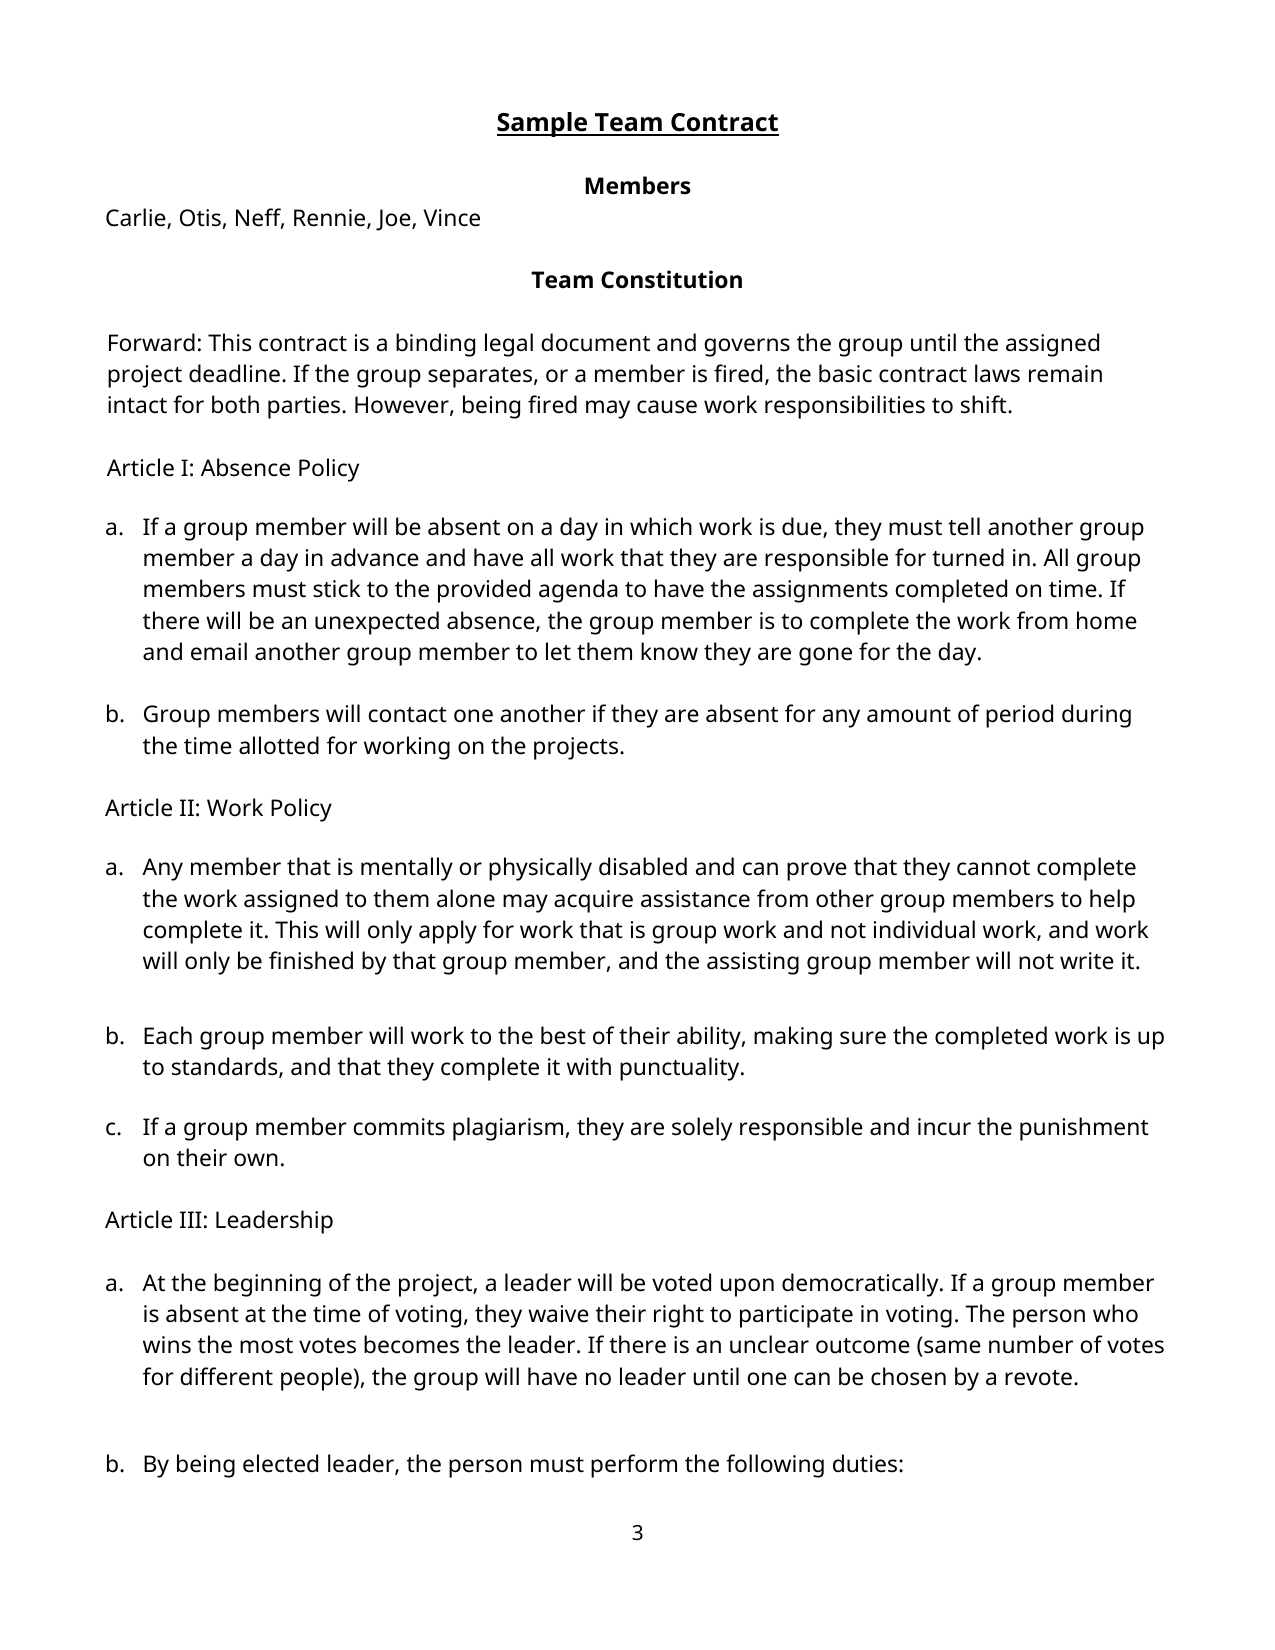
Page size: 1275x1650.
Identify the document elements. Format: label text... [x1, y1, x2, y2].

text a. At the beginning of the project, a leader will be voted upon democratically. If a group member is absent at the time of voting, they waive their right to participate in voting. The person who wins the most votes becomes the leader. If there is an unclear outcome (same number of votes for different people), the group will have no leader until one can be chosen by a revote. [105, 1267, 1170, 1392]
text Article I: Absence Policy [107, 452, 1170, 511]
text c. If a group member commits plagiarism, they are solely responsible and incur the punishment on their own. [105, 1111, 1170, 1173]
text b. Group members will contact one another if they are absent for any amount of period during the time allotted for working on the projects. [105, 698, 1170, 761]
text Carlie, Otis, Neff, Rennie, Joe, Vince [105, 202, 1170, 233]
subtitle Members [105, 170, 1170, 202]
text Article III: Leadership [105, 1204, 1170, 1236]
text Forward: This contract is a binding legal document and governs the group until the assigned project deadline. If the group separates, or a member is fired, the basic contract laws remain intact for both parties. However, being fired may cause work responsibilities to shift. [107, 327, 1170, 420]
subtitle Team Constitution [105, 264, 1170, 295]
text a. Any member that is mentally or physically disabled and can prove that they cannot complete the work assigned to them alone may acquire assistance from other group members to help complete it. This will only apply for work that is group work and not individual work, and work will only be finished by that group member, and the assisting group member will not write it. [105, 851, 1170, 976]
text Article II: Work Policy [105, 792, 1170, 851]
text Sample Team Contract [105, 105, 1170, 139]
list By being elected leader, the person must perform the following duties: [105, 1448, 1170, 1479]
text b. Each group member will work to the best of their ability, making sure the completed work is up to standards, and that they complete it with punctuality. [105, 1020, 1170, 1111]
text a. If a group member will be absent on a day in which work is due, they must tell another group member a day in advance and have all work that they are responsible for turned in. All group members must stick to the provided agenda to have the assignments completed on time. If there will be an unexpected absence, the group member is to complete the work from home and email another group member to let them know they are gone for the day. [105, 511, 1170, 667]
